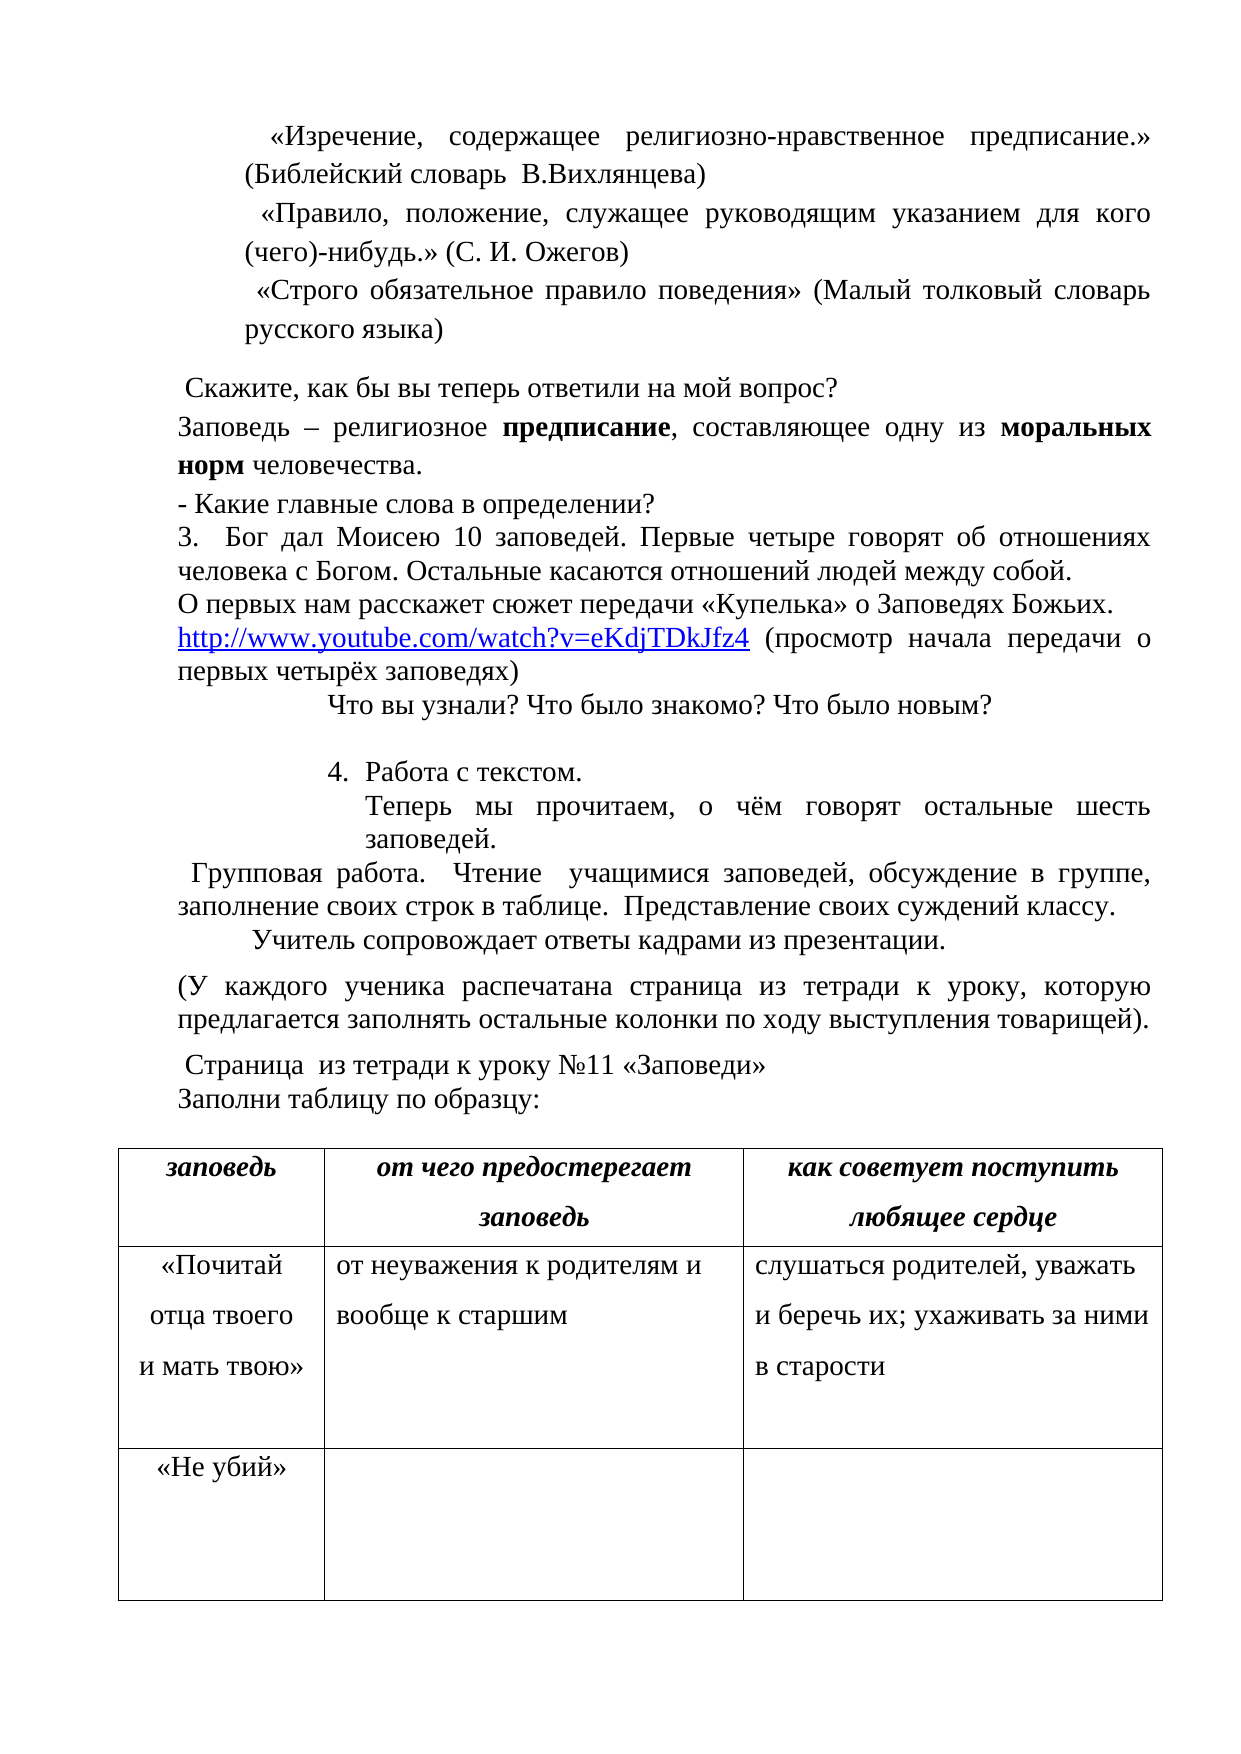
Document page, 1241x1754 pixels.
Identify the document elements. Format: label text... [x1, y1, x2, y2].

text О первых нам расскажет сюжет передачи «Купелька» о Заповедях Божьих. [177, 586, 1152, 620]
text Заповедь – религиозное предписание, составляющее одну из моральных норм человечества. [177, 409, 1152, 481]
table_header заповедь [119, 1149, 324, 1246]
table_header как советует поступить любящее сердце [744, 1149, 1162, 1246]
text Групповая работа. Чтение учащимися заповедей, обсуждение в группе, заполнение своих строк в таблице. Представление своих суждений классу. [177, 855, 1152, 922]
table_cell от неуважения к родителям и вообще к старшим [325, 1247, 743, 1448]
list «Правило, положение, служащее руководящим указанием для кого (чего)-нибудь.» (С. И. Ожегов) [244, 195, 1152, 267]
text 3. Бог дал Моисею 10 заповедей. Первые четыре говорят об отношениях человека с Богом. Остальные касаются отношений людей между собой. [177, 519, 1152, 586]
table_cell [744, 1449, 1162, 1600]
list «Изречение, содержащее религиозно-нравственное предписание.» (Библейский словарь В.Вихлянцева) [244, 118, 1152, 190]
list Что вы узнали? Что было знакомо? Что было новым? [327, 687, 1152, 721]
text Страница из тетради к уроку №11 «Заповеди» [177, 1047, 1152, 1081]
text (У каждого ученика распечатана страница из тетради к уроку, которую предлагается заполнять остальные колонки по ходу выступления товарищей). [177, 968, 1152, 1035]
table_cell «Почитай отца твоего и мать твою» [119, 1247, 324, 1448]
list Теперь мы прочитаем, о чём говорят остальные шесть заповедей. [365, 788, 1152, 855]
list «Строго обязательное правило поведения» (Малый толковый словарь русского языка) [244, 272, 1152, 344]
text - Какие главные слова в определении? [177, 486, 1152, 519]
table_header от чего предостерегает заповедь [325, 1149, 743, 1246]
text Заполни таблицу по образцу: [177, 1081, 1152, 1114]
list Работа с текстом. [327, 754, 1152, 788]
text http://www.youtube.com/watch?v=eKdjTDkJfz4 (просмотр начала передачи о первых четырёх заповедях) [177, 620, 1152, 687]
table_cell «Не убий» [119, 1449, 324, 1600]
table_cell [325, 1449, 743, 1600]
table_cell слушаться родителей, уважать и беречь их; ухаживать за ними в старости [744, 1247, 1162, 1448]
list Учитель сопровождает ответы кадрами из презентации. [177, 922, 1152, 955]
text Скажите, как бы вы теперь ответили на мой вопрос? [177, 370, 1152, 404]
